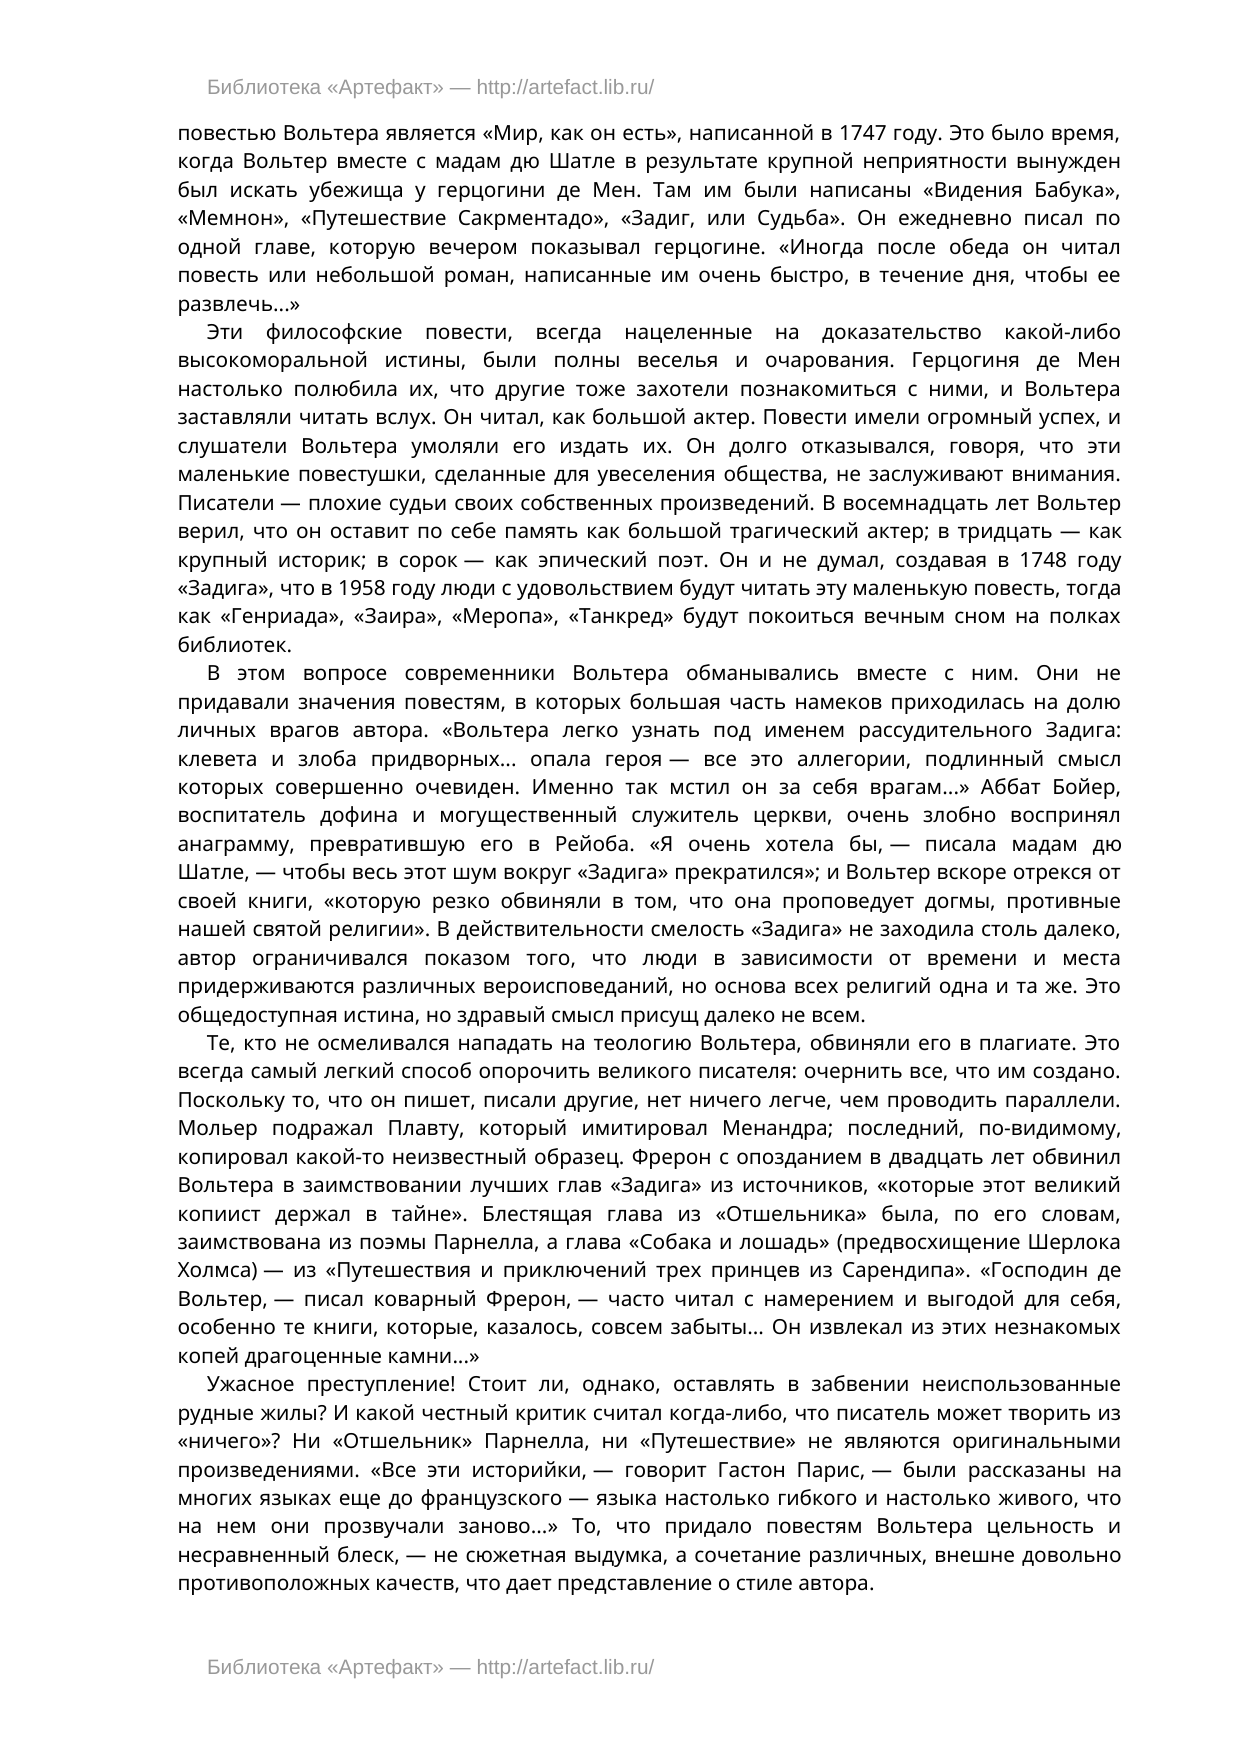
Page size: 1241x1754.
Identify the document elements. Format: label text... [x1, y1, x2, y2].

text Ужасное преступление! Стоит ли, однако, оставлять в забвении неиспользованные рудные жилы? И какой честный критик считал когда-либо, что писатель может творить из «ничего»? Ни «Отшельник» Парнелла, ни «Путешествие» не являются оригинальными произведениями. «Все эти историйки, — говорит Гастон Парис, — были рассказаны на многих языках еще до французского — языка настолько гибкого и настолько живого, что на нем они прозвучали заново...» То, что придало повестям Вольтера цельность и несравненный блеск, — не сюжетная выдумка, а сочетание различных, внешне довольно противоположных качеств, что дает представление о стиле автора. [177, 1369, 1122, 1597]
text Эти философские повести, всегда нацеленные на доказательство какой-либо высокоморальной истины, были полны веселья и очарования. Герцогиня де Мен настолько полюбила их, что другие тоже захотели познакомиться с ними, и Вольтера заставляли читать вслух. Он читал, как большой актер. Повести имели огромный успех, и слушатели Вольтера умоляли его издать их. Он долго отказывался, говоря, что эти маленькие повестушки, сделанные для увеселения общества, не заслуживают внимания. Писатели — плохие судьи своих собственных произведений. В восемнадцать лет Вольтер верил, что он оставит по себе память как большой трагический актер; в тридцать — как крупный историк; в сорок — как эпический поэт. Он и не думал, создавая в 1748 году «Задига», что в 1958 году люди с удовольствием будут читать эту маленькую повесть, тогда как «Генриада», «Заира», «Меропа», «Танкред» будут покоиться вечным сном на полках библиотек. [177, 317, 1122, 658]
text В этом вопросе современники Вольтера обманывались вместе с ним. Они не придавали значения повестям, в которых большая часть намеков приходилась на долю личных врагов автора. «Вольтера легко узнать под именем рассудительного Задига: клевета и злоба придворных... опала героя — все это аллегории, подлинный смысл которых совершенно очевиден. Именно так мстил он за себя врагам...» Аббат Бойер, воспитатель дофина и могущественный служитель церкви, очень злобно воспринял анаграмму, превратившую его в Рейоба. «Я очень хотела бы, — писала мадам дю Шатле, — чтобы весь этот шум вокруг «Задига» прекратился»; и Вольтер вскоре отрекся от своей книги, «которую резко обвиняли в том, что она проповедует догмы, противные нашей святой религии». В действительности смелость «Задига» не заходила столь далеко, автор ограничивался показом того, что люди в зависимости от времени и места придерживаются различных вероисповеданий, но основа всех религий одна и та же. Это общедоступная истина, но здравый смысл присущ далеко не всем. [177, 658, 1122, 1028]
text Те, кто не осмеливался нападать на теологию Вольтера, обвиняли его в плагиате. Это всегда самый легкий способ опорочить великого писателя: очернить все, что им создано. Поскольку то, что он пишет, писали другие, нет ничего легче, чем проводить параллели. Мольер подражал Плавту, который имитировал Менандра; последний, по-видимому, копировал какой-то неизвестный образец. Фрерон с опозданием в двадцать лет обвинил Вольтера в заимствовании лучших глав «Задига» из источников, «которые этот великий копиист держал в тайне». Блестящая глава из «Отшельника» была, по его словам, заимствована из поэмы Парнелла, а глава «Собака и лошадь» (предвосхищение Шерлока Холмса) — из «Путешествия и приключений трех принцев из Сарендипа». «Господин де Вольтер, — писал коварный Фрерон, — часто читал с намерением и выгодой для себя, особенно те книги, которые, казалось, совсем забыты... Он извлекал из этих незнакомых копей драгоценные камни...» [177, 1028, 1122, 1369]
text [177, 118, 1122, 317]
